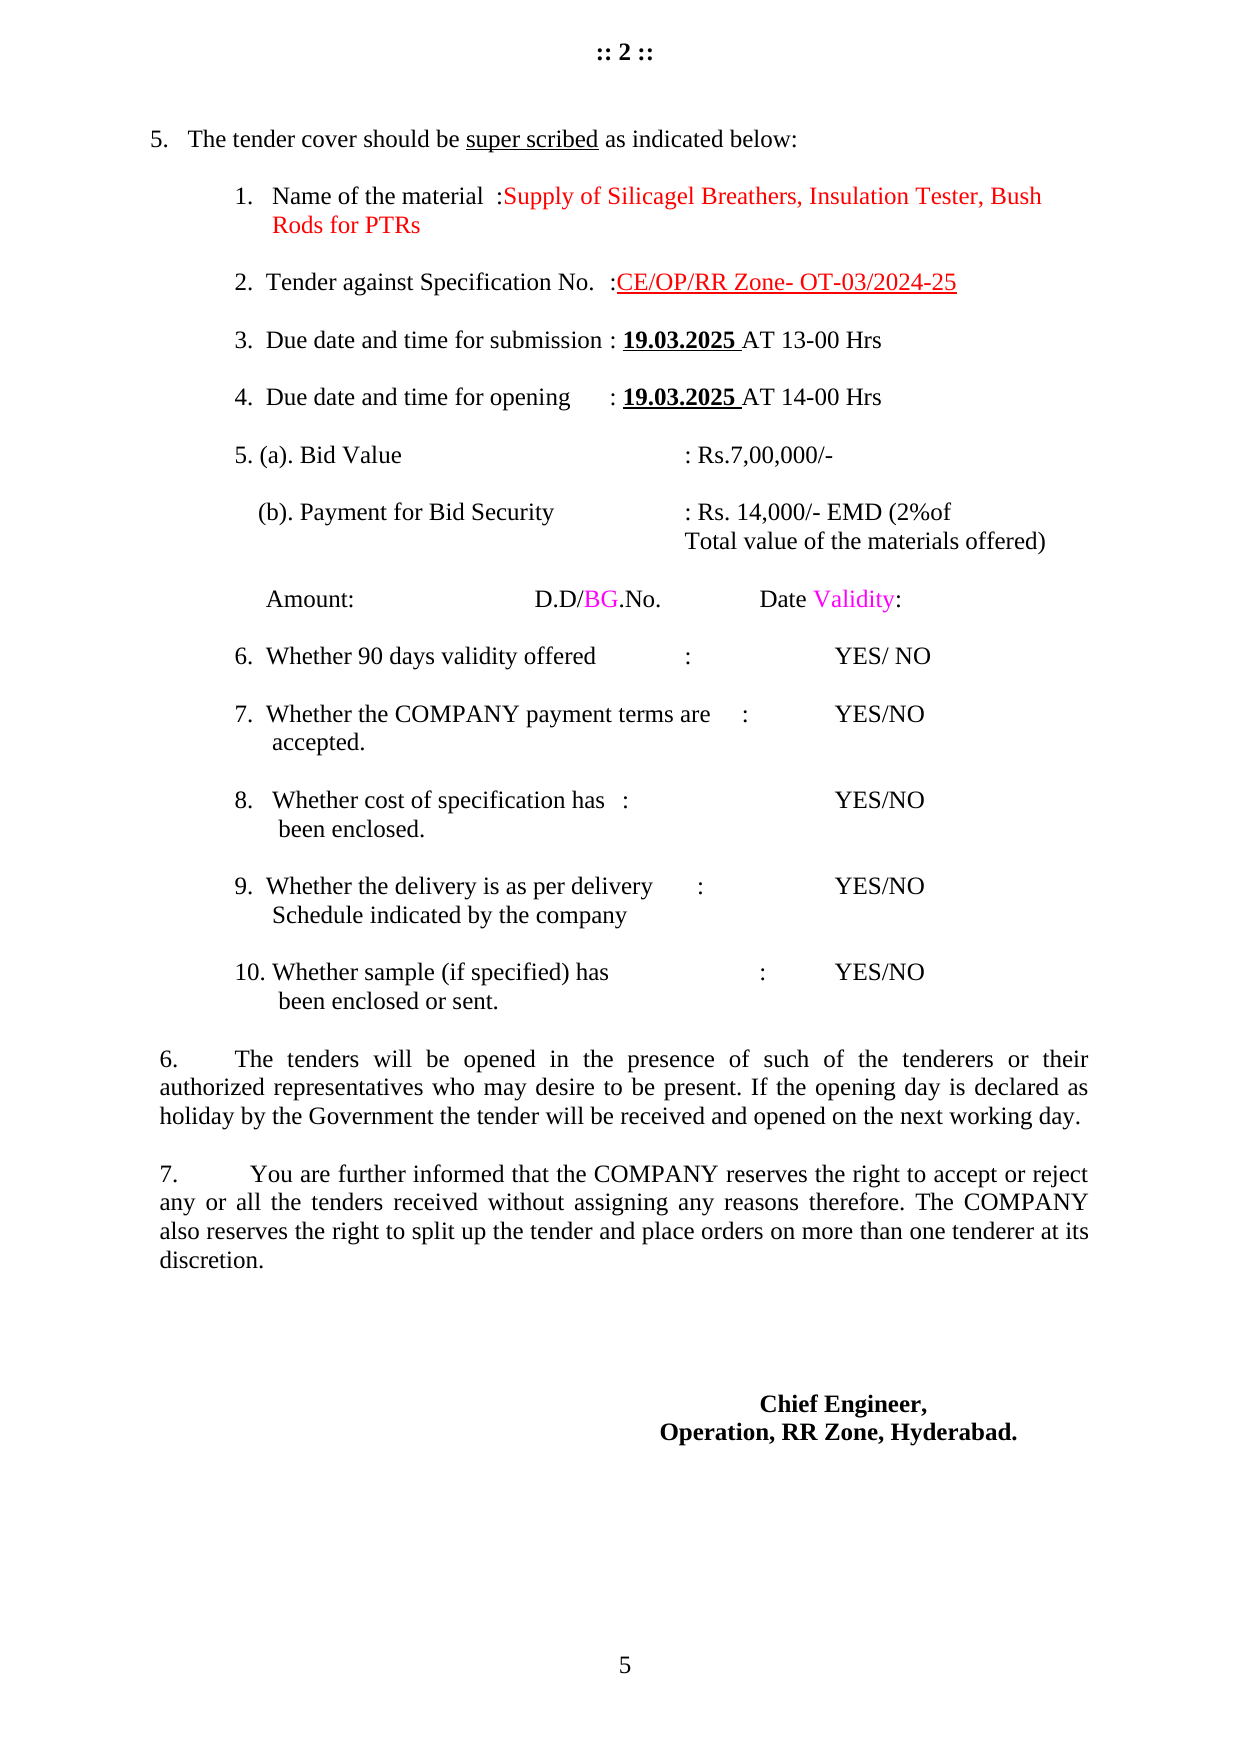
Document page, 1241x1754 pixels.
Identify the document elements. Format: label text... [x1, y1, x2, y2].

text 9. Whether the delivery is as per delivery : YES/NO [234, 871, 1090, 900]
text Chief Engineer, [222, 1389, 1090, 1417]
text 8. Whether cost of specification has : YES/NO [234, 785, 1090, 814]
text been enclosed or sent. [222, 986, 1090, 1015]
text Operation, RR Zone, Hyderabad. [222, 1417, 1090, 1446]
list The tender cover should be super scribed as indicated below: [150, 124, 1090, 152]
text Schedule indicated by the company [222, 900, 1090, 929]
text accepted. [159, 727, 1090, 756]
text 4. Due date and time for opening : 19.03.2025 AT 14-00 Hrs [234, 382, 1090, 411]
text :: 2 :: [159, 37, 1090, 66]
text been enclosed. [159, 814, 1090, 842]
text 6. The tenders will be opened in the presence of such of the tenderers or their authorized representatives who may desire to be present. If the opening day is declared as holiday by the Government the tender will be received and opened on the next working day. [159, 1044, 1090, 1130]
text 7. You are further informed that the COMPANY reserves the right to accept or reject any or all the tenders received without assigning any reasons therefore. The COMPANY also reserves the right to split up the tender and place orders on more than one tenderer at its discretion. [159, 1159, 1090, 1274]
text 10. Whether sample (if specified) has : YES/NO [234, 957, 1090, 986]
text 6. Whether 90 days validity offered : YES/ NO [159, 641, 1090, 670]
text (b). Payment for Bid Security : Rs. 14,000/- EMD (2%of [258, 497, 1090, 526]
list Name of the material :Supply of Silicagel Breathers, Insulation Tester, Bush Rods for PTRs [234, 181, 1090, 239]
text Total value of the materials offered) [684, 526, 1090, 555]
text 7. Whether the COMPANY payment terms are : YES/NO [222, 699, 1090, 727]
subtitle 3. Due date and time for submission : 19.03.2025 AT 13-00 Hrs [159, 325, 1090, 354]
text 2. Tender against Specification No. :CE/OP/RR Zone- OT-03/2024-25 [234, 267, 1090, 296]
text 5. (a). Bid Value : Rs.7,00,000/- [234, 440, 1090, 469]
text Amount: D.D/BG.No. Date Validity: [266, 584, 1090, 612]
